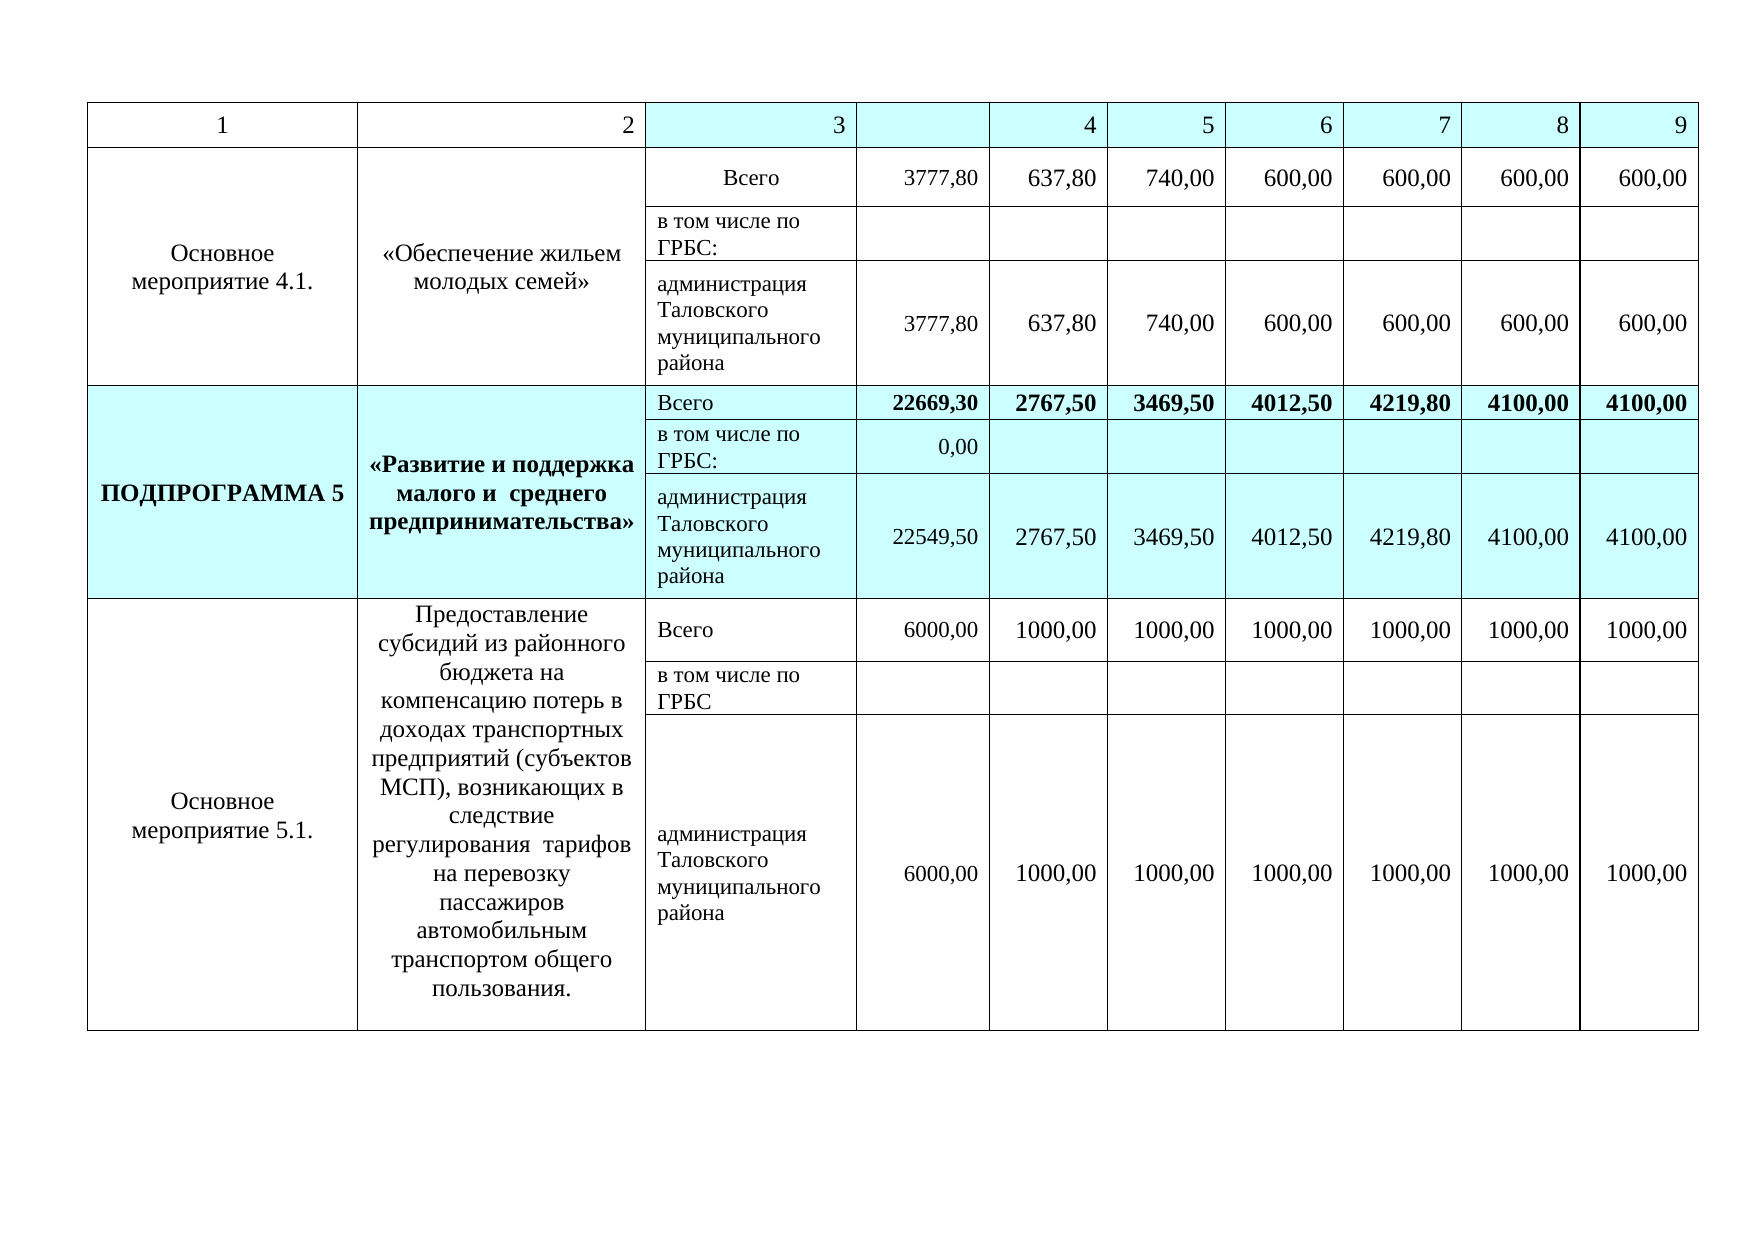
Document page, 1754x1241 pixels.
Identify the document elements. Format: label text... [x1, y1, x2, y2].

table_cell Основное мероприятие 5.1. [88, 599, 357, 1030]
table_cell 3469,50 [1108, 386, 1225, 419]
table_cell [857, 103, 989, 147]
table_cell 600,00 [1344, 148, 1461, 206]
table_cell Всего [646, 386, 856, 419]
table_cell Предоставление субсидий из районного бюджета на компенсацию потерь в доходах транспортных предприятий (субъектов МСП), возникающих в следствие регулирования тарифов на перевозку пассажиров автомобильным транспортом общего пользования. [358, 599, 645, 1030]
table_cell 1 [88, 103, 357, 147]
table_cell [1462, 207, 1579, 260]
table_cell 1000,00 [1344, 599, 1461, 661]
table_cell [1226, 420, 1343, 473]
table_cell [1226, 662, 1343, 714]
table_cell Основное мероприятие 4.1. [88, 148, 357, 385]
table_cell [1108, 662, 1225, 714]
table_cell [990, 662, 1107, 714]
table_cell [1344, 207, 1461, 260]
table_cell Всего [646, 148, 856, 206]
table_cell 600,00 [1226, 148, 1343, 206]
table_cell 4100,00 [1462, 386, 1579, 419]
table_cell [1581, 662, 1698, 714]
table_cell 2767,50 [990, 474, 1107, 598]
table_cell 4219,80 [1344, 386, 1461, 419]
table_cell 6000,00 [857, 599, 989, 661]
table_cell 4100,00 [1581, 386, 1698, 419]
table_cell в том числе по ГРБС: [646, 420, 856, 473]
table_cell 3 [646, 103, 856, 147]
table_cell 5 [1108, 103, 1225, 147]
table_cell 22549,50 [857, 474, 989, 598]
table_cell 1000,00 [1108, 715, 1225, 1030]
table_cell в том числе по ГРБС: [646, 207, 856, 260]
table_cell 600,00 [1226, 261, 1343, 385]
table_cell 1000,00 [1108, 599, 1225, 661]
table_cell 4012,50 [1226, 386, 1343, 419]
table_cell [646, 715, 856, 1030]
table_cell 22669,30 [857, 386, 989, 419]
table_cell 1000,00 [1344, 715, 1461, 1030]
table_cell 600,00 [1581, 148, 1698, 206]
table_cell 1000,00 [1581, 599, 1698, 661]
table_cell 1000,00 [990, 715, 1107, 1030]
table_cell 2767,50 [990, 386, 1107, 419]
table_cell 4012,50 [1226, 474, 1343, 598]
table_cell [1226, 207, 1343, 260]
table_cell 1000,00 [1581, 715, 1698, 1030]
table_cell 1000,00 [1226, 599, 1343, 661]
table_cell 600,00 [1462, 261, 1579, 385]
table_cell 1000,00 [1226, 715, 1343, 1030]
table_cell 637,80 [990, 261, 1107, 385]
table_cell [857, 662, 989, 714]
table_cell [1581, 420, 1698, 473]
table_cell 600,00 [1344, 261, 1461, 385]
table_cell 3777,80 [857, 261, 989, 385]
table_cell [1108, 207, 1225, 260]
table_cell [646, 261, 856, 385]
table_cell 4100,00 [1581, 474, 1698, 598]
table_cell 3469,50 [1108, 474, 1225, 598]
table_cell 740,00 [1108, 148, 1225, 206]
table_cell [1108, 420, 1225, 473]
table_cell 4 [990, 103, 1107, 147]
table_cell [1581, 207, 1698, 260]
table_cell 7 [1344, 103, 1461, 147]
table_cell 1000,00 [990, 599, 1107, 661]
table_cell «Обеспечение жильем молодых семей» [358, 148, 645, 385]
table_cell ПОДПРОГРАММА 5 [88, 386, 357, 598]
table_cell 740,00 [1108, 261, 1225, 385]
table_cell 6000,00 [857, 715, 989, 1030]
table_cell 9 [1581, 103, 1698, 147]
table_cell [1462, 662, 1579, 714]
table_cell 6 [1226, 103, 1343, 147]
table_cell [857, 207, 989, 260]
table_cell [990, 420, 1107, 473]
table_cell администрация Таловского муниципального района [646, 474, 856, 598]
table_cell 8 [1462, 103, 1579, 147]
table_cell 600,00 [1581, 261, 1698, 385]
table_cell 637,80 [990, 148, 1107, 206]
table_cell в том числе по ГРБС [646, 662, 856, 714]
table_cell 600,00 [1462, 148, 1579, 206]
table_cell 2 [358, 103, 645, 147]
table_cell [1344, 662, 1461, 714]
table_cell 4100,00 [1462, 474, 1579, 598]
table_cell [990, 207, 1107, 260]
table_cell [1344, 420, 1461, 473]
table_cell 4219,80 [1344, 474, 1461, 598]
table_cell 1000,00 [1462, 715, 1579, 1030]
table_cell [1462, 420, 1579, 473]
table_cell «Развитие и поддержка малого и среднего предпринимательства» [358, 386, 645, 598]
table_cell 1000,00 [1462, 599, 1579, 661]
table_cell 3777,80 [857, 148, 989, 206]
table_cell Всего [646, 599, 856, 661]
table_cell 0,00 [857, 420, 989, 473]
